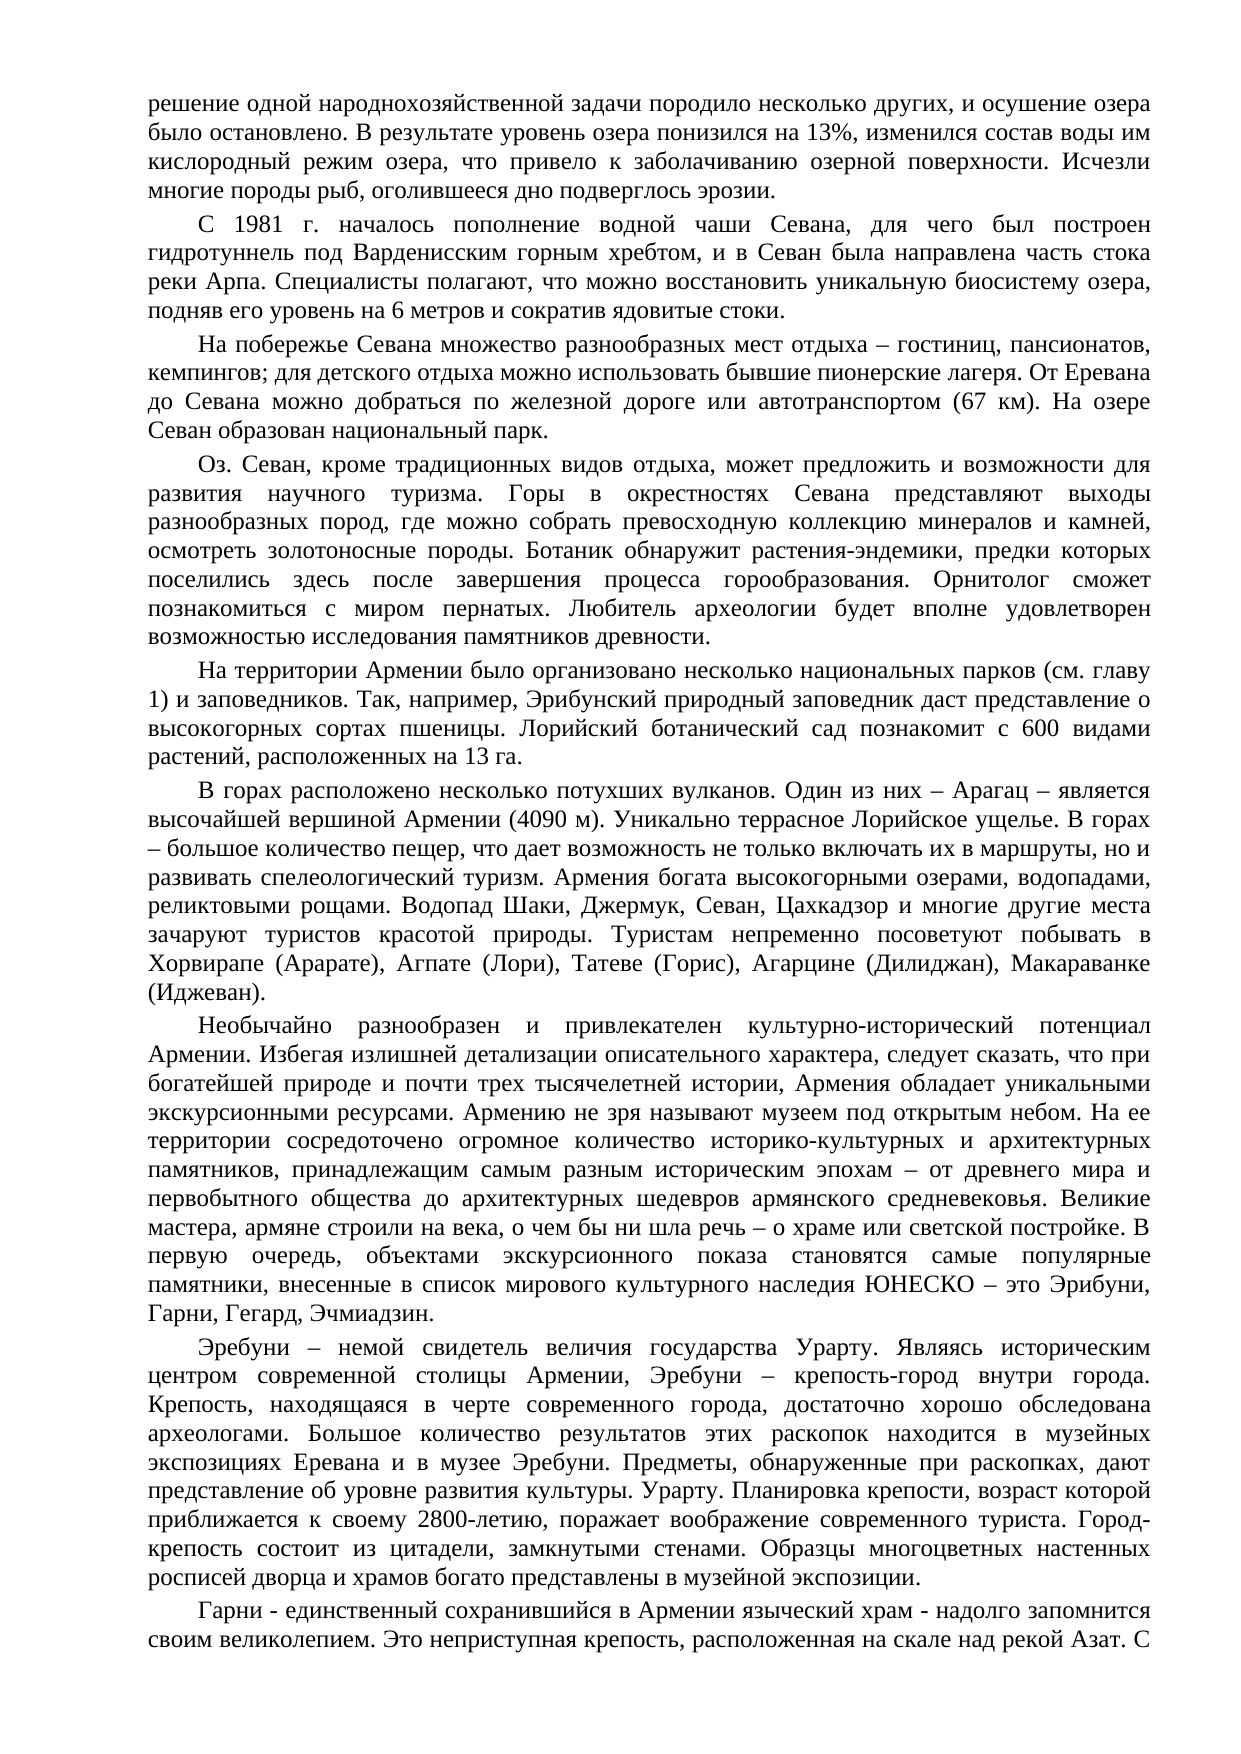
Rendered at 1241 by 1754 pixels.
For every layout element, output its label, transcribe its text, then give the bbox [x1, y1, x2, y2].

text С 1981 г. началось пополнение водной чаши Севана, для чего был построен гидротуннель под Варденисским горным хребтом, и в Севан была направлена часть стока реки Арпа. Специалисты полагают, что можно восстановить уникальную биосистему озера, подняв его уровень на 6 метров и сократив ядовитые стоки. [148, 209, 1152, 324]
text Оз. Севан, кроме традиционных видов отдыха, может предложить и возможности для развития научного туризма. Горы в окрестностях Севана представляют выходы разнообразных пород, где можно собрать превосходную коллекцию минералов и камней, осмотреть золотоносные породы. Ботаник обнаружит растения-эндемики, предки которых поселились здесь после завершения процесса горообразования. Орнитолог сможет познакомиться с миром пернатых. Любитель археологии будет вполне удовлетворен возможностью исследования памятников древности. [148, 449, 1152, 650]
text Эребуни – немой свидетель величия государства Урарту. Являясь историческим центром современной столицы Армении, Эребуни – крепость-город внутри города. Крепость, находящаяся в черте современного города, достаточно хорошо обследована археологами. Большое количество результатов этих раскопок находится в музейных экспозициях Еревана и в музее Эребуни. Предметы, обнаруженные при раскопках, дают представление об уровне развития культуры. Урарту. Планировка крепости, возраст которой приближается к своему 2800-летию, поражает воображение современного туриста. Город-крепость состоит из цитадели, замкнутыми стенами. Образцы многоцветных настенных росписей дворца и храмов богато представлены в музейной экспозиции. [148, 1332, 1152, 1591]
text На побережье Севана множество разнообразных мест отдыха – гостиниц, пансионатов, кемпингов; для детского отдыха можно использовать бывшие пионерские лагеря. От Еревана до Севана можно добраться по железной дороге или автотранспортом (67 км). На озере Севан образован национальный парк. [148, 329, 1152, 444]
text В горах расположено несколько потухших вулканов. Один из них – Арагац – является высочайшей вершиной Армении (4090 м). Уникально террасное Лорийское ущелье. В горах – большое количество пещер, что дает возможность не только включать их в маршруты, но и развивать спелеологический туризм. Армения богата высокогорными озерами, водопадами, реликтовыми рощами. Водопад Шаки, Джермук, Севан, Цахкадзор и многие другие места зачаруют туристов красотой природы. Туристам непременно посоветуют побывать в Хорвирапе (Арарате), Агпате (Лори), Татеве (Горис), Агарцине (Дилиджан), Макараванке (Иджеван). [148, 775, 1152, 1005]
text Необычайно разнообразен и привлекателен культурно-исторический потенциал Армении. Избегая излишней детализации описательного характера, следует сказать, что при богатейшей природе и почти трех тысячелетней истории, Армения обладает уникальными экскурсионными ресурсами. Армению не зря называют музеем под открытым небом. На ее территории сосредоточено огромное количество историко-культурных и архитектурных памятников, принадлежащим самым разным историческим эпохам – от древнего мира и первобытного общества до архитектурных шедевров армянского средневековья. Великие мастера, армяне строили на века, о чем бы ни шла речь – о храме или светской постройке. В первую очередь, объектами экскурсионного показа становятся самые популярные памятники, внесенные в список мирового культурного наследия ЮНЕСКО – это Эрибуни, Гарни, Гегард, Эчмиадзин. [148, 1010, 1152, 1327]
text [148, 88, 1152, 203]
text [148, 1596, 1152, 1653]
text На территории Армении было организовано несколько национальных парков (см. главу 1) и заповедников. Так, например, Эрибунский природный заповедник даст представление о высокогорных сортах пшеницы. Лорийский ботанический сад познакомит с 600 видами растений, расположенных на 13 га. [148, 655, 1152, 770]
